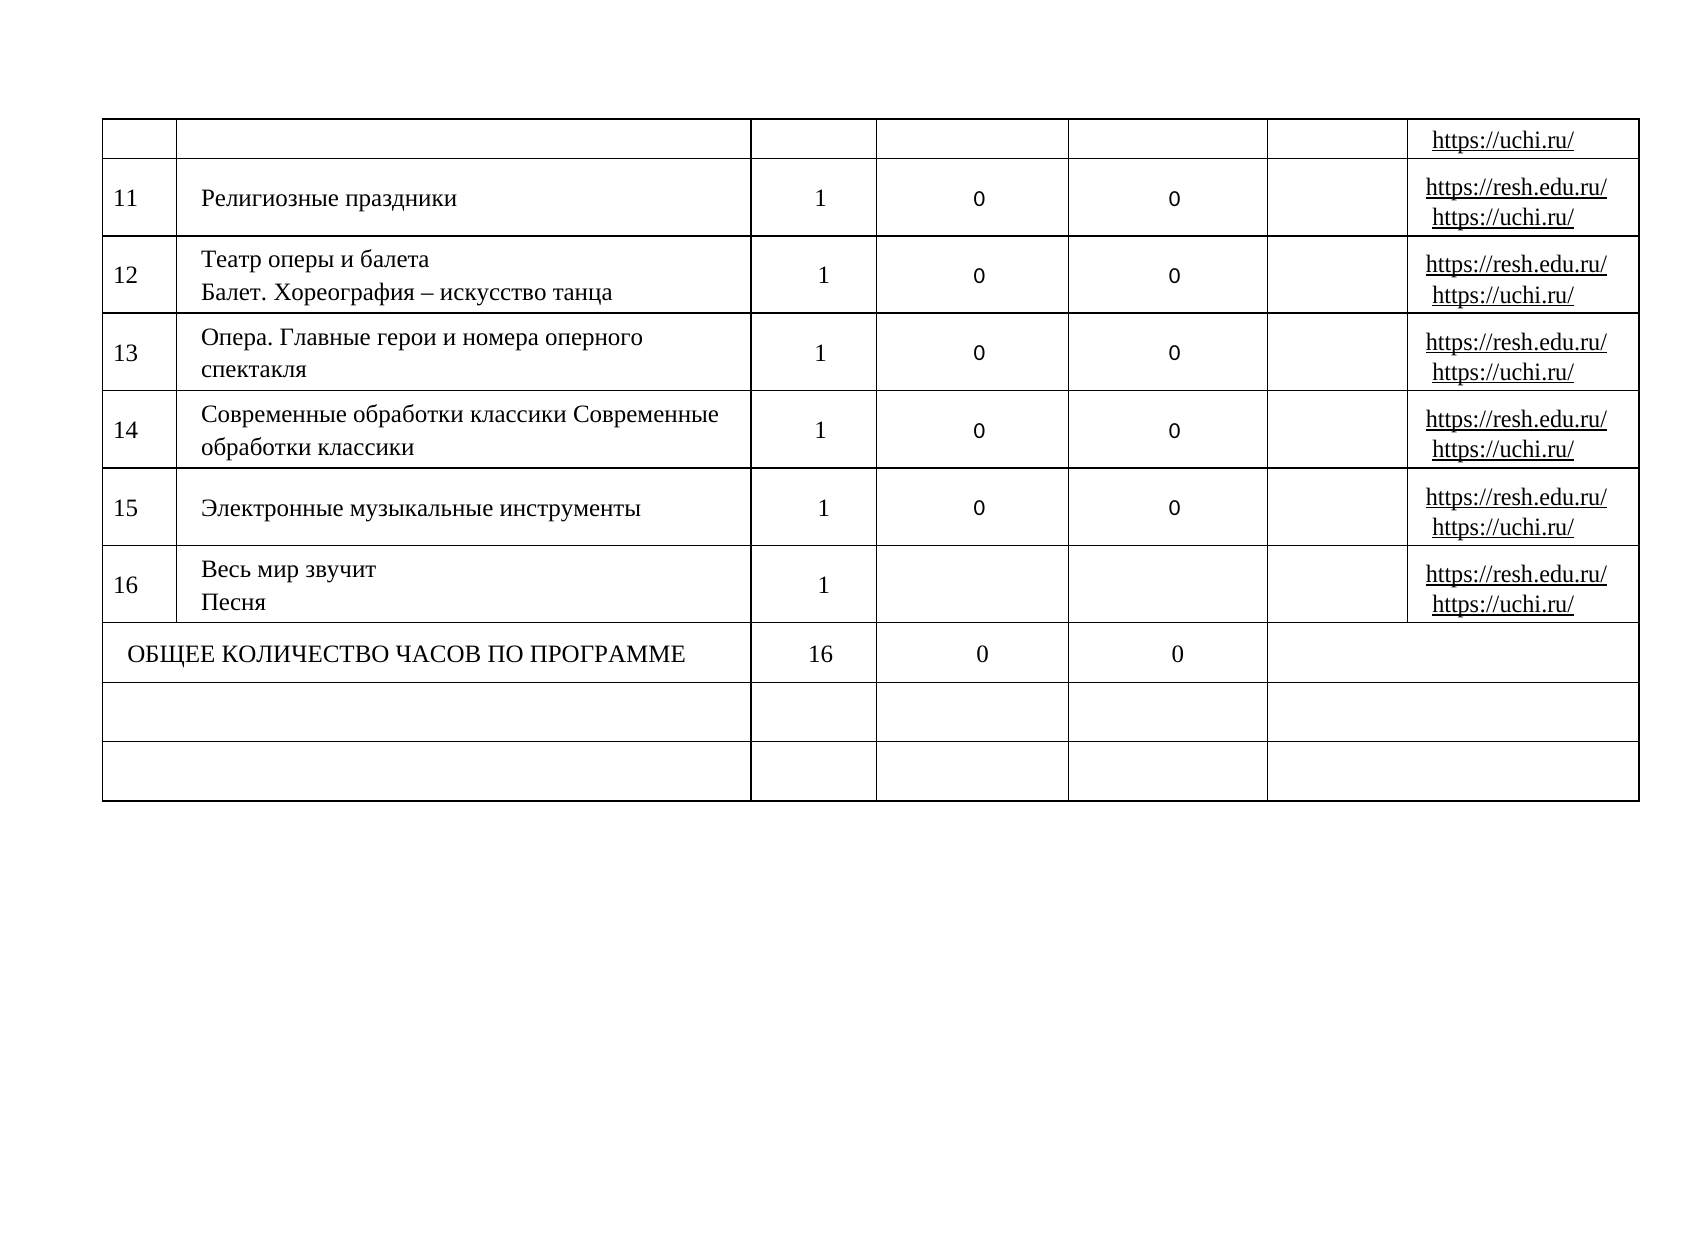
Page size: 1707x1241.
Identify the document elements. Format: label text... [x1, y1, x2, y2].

table_cell [103, 742, 750, 800]
table_cell 12 [103, 237, 176, 312]
table_cell 0 [877, 237, 1068, 312]
table_cell 0 [1069, 391, 1267, 467]
table_cell [752, 683, 876, 741]
table_cell https://resh.edu.ru/ https://uchi.ru/ [1408, 546, 1638, 622]
table_cell https://resh.edu.ru/ https://uchi.ru/ [1408, 237, 1638, 312]
table_cell 1 [752, 237, 876, 312]
table_cell [1268, 469, 1407, 544]
table_cell [1268, 391, 1407, 467]
table_cell https://resh.edu.ru/ https://uchi.ru/ [1408, 314, 1638, 390]
table_cell [1268, 683, 1638, 741]
table_cell 0 [1069, 237, 1267, 312]
table_cell https://resh.edu.ru/ https://uchi.ru/ [1408, 469, 1638, 544]
table_cell [1268, 742, 1638, 800]
table_cell [1069, 546, 1267, 622]
table_cell 0 [1069, 314, 1267, 390]
table_cell 0 [1069, 159, 1267, 235]
table_cell 1 [752, 159, 876, 235]
table_cell https://resh.edu.ru/ https://uchi.ru/ [1408, 391, 1638, 467]
table_cell 1 [752, 391, 876, 467]
table_cell Театр оперы и балета Балет. Хореография – искусство танца [177, 237, 750, 312]
table_cell [877, 742, 1068, 800]
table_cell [177, 120, 750, 157]
table_cell 10 [103, 120, 176, 157]
table_cell 13 [103, 314, 176, 390]
table_cell [1268, 159, 1407, 235]
table_cell [1268, 120, 1407, 157]
table_cell 16 [103, 546, 176, 622]
table_cell Опера. Главные герои и номера оперного спектакля [177, 314, 750, 390]
table_cell 0 [877, 469, 1068, 544]
table_cell [1268, 546, 1407, 622]
table_cell Электронные музыкальные инструменты [177, 469, 750, 544]
table_cell Современные обработки классики Современные обработки классики [177, 391, 750, 467]
table_cell [1069, 120, 1267, 157]
table_cell [877, 546, 1068, 622]
table_cell 1 [752, 120, 876, 157]
table_cell 0 [877, 623, 1068, 681]
table_cell https://resh.edu.ru/ https://uchi.ru/ [1408, 159, 1638, 235]
table_cell 0 [877, 391, 1068, 467]
table_cell [1069, 683, 1267, 741]
table_cell [1069, 742, 1267, 800]
table_cell [1268, 237, 1407, 312]
table_cell 16 [752, 623, 876, 681]
table_cell 1 [752, 546, 876, 622]
table_cell 0 [877, 314, 1068, 390]
table_cell Религиозные праздники [177, 159, 750, 235]
table_cell [752, 742, 876, 800]
table_cell [877, 683, 1068, 741]
table_cell 0 [1069, 469, 1267, 544]
table_cell [877, 120, 1068, 157]
table_cell 15 [103, 469, 176, 544]
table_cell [1408, 120, 1638, 157]
table_cell 0 [1069, 623, 1267, 681]
table_cell Весь мир звучит Песня [177, 546, 750, 622]
table_cell ОБЩЕЕ КОЛИЧЕСТВО ЧАСОВ ПО ПРОГРАММЕ [103, 623, 750, 681]
table_cell [1268, 623, 1638, 681]
table_cell 0 [877, 159, 1068, 235]
table_cell 1 [752, 314, 876, 390]
table_cell 1 [752, 469, 876, 544]
table_cell [103, 683, 750, 741]
table_cell [1268, 314, 1407, 390]
table_cell 11 [103, 159, 176, 235]
table_cell 14 [103, 391, 176, 467]
